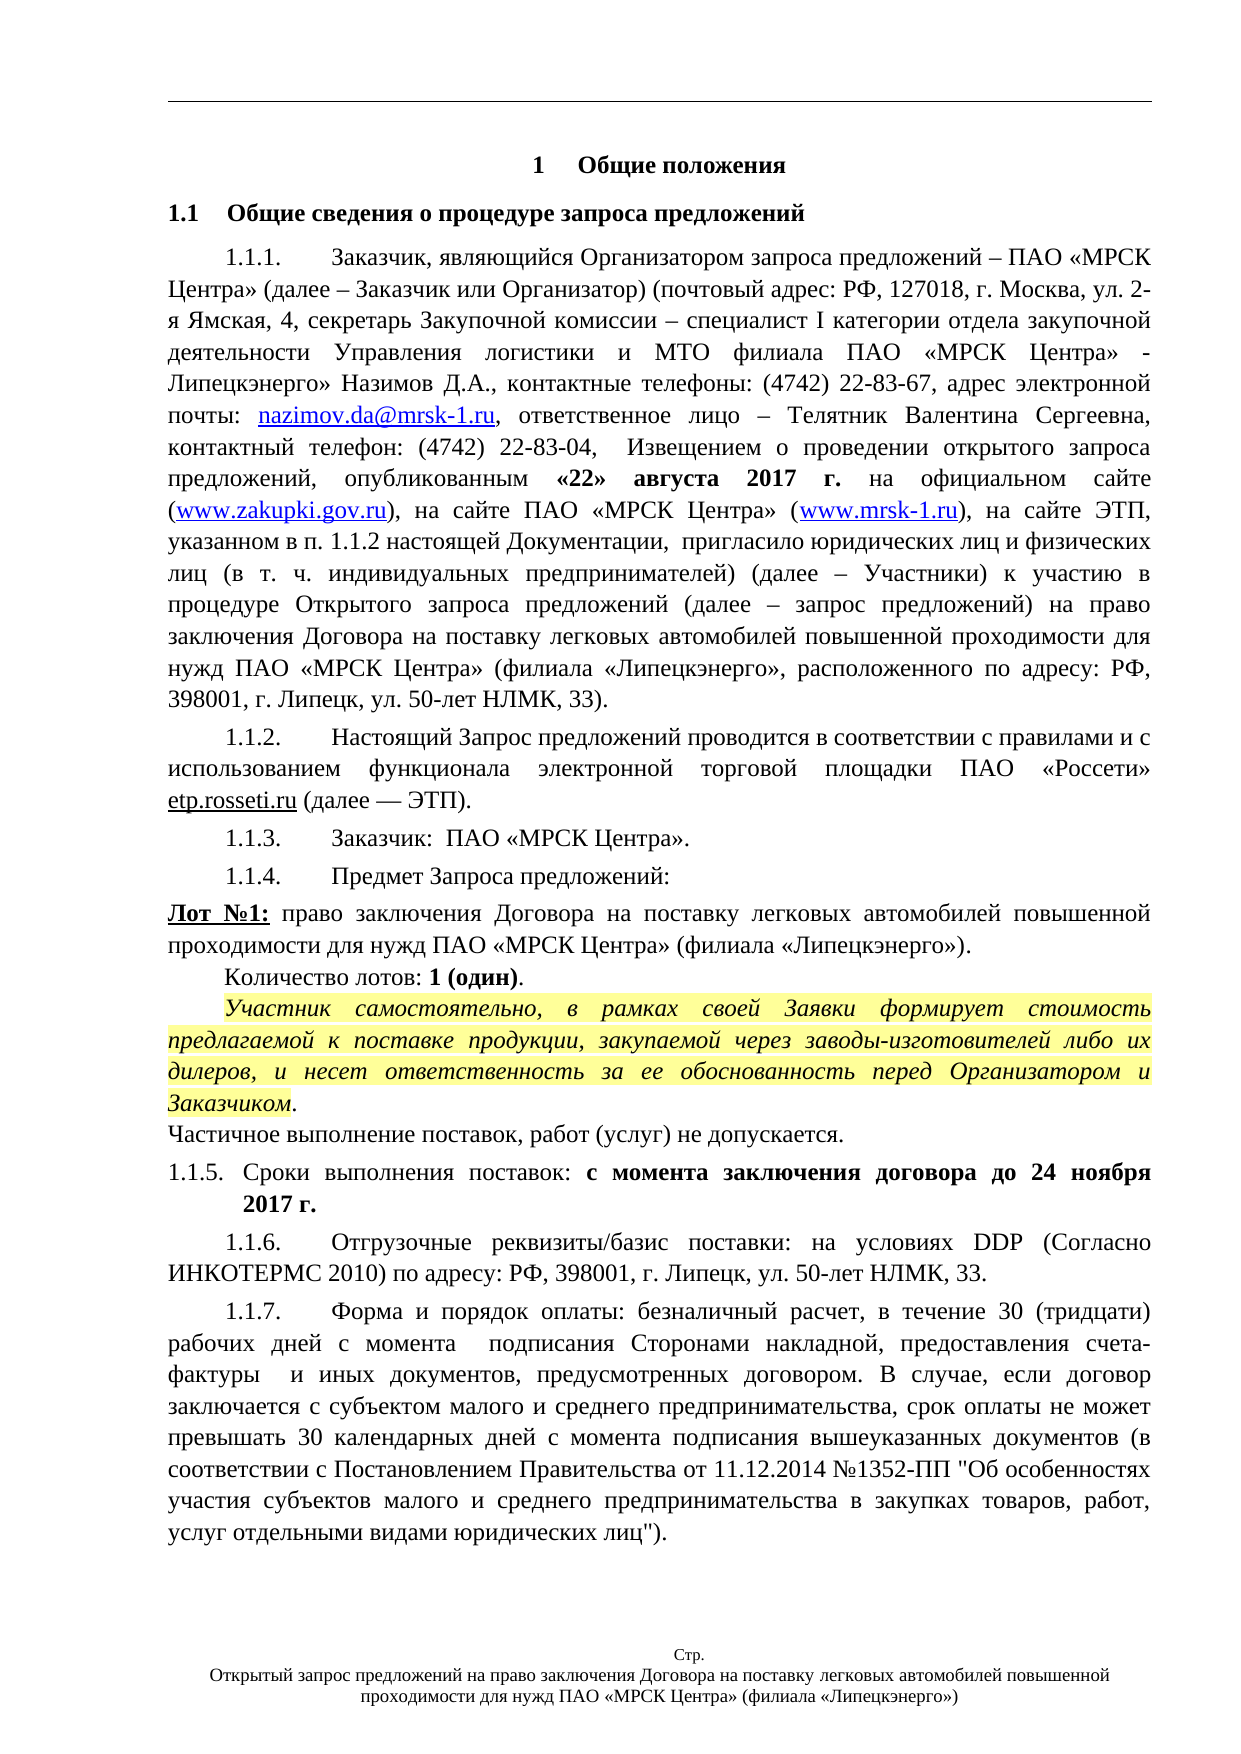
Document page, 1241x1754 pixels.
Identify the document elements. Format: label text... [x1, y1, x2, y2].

text Участник самостоятельно, в рамках своей Заявки формирует стоимость предлагаемой к поставке продукции, закупаемой через заводы-изготовителей либо их дилеров, и несет ответственность за ее обоснованность перед Организатором и Заказчиком. [168, 1085, 1152, 1117]
subtitle Общие положения [166, 150, 1152, 179]
list Отгрузочные реквизиты/базис поставки: на условиях DDP (Согласно ИНКОТЕРМС 2010) по адресу: РФ, 398001, г. Липецк, ул. 50-лет НЛМК, 33. [168, 1227, 1152, 1287]
list Частичное выполнение поставок, работ (услуг) не допускается. [168, 1119, 1152, 1148]
text Участник самостоятельно, в рамках своей Заявки формирует стоимость предлагаемой к поставке продукции, закупаемой через заводы-изготовителей либо их дилеров, и несет ответственность за ее обоснованность перед Организатором и Заказчиком. [168, 993, 1152, 1025]
list Настоящий Запрос предложений проводится в соответствии с правилами и с использованием функционала электронной торговой площадки ПАО «Россети» etp.rosseti.ru (далее — ЭТП). [168, 722, 1152, 814]
list Форма и порядок оплаты: безналичный расчет, в течение 30 (тридцати) рабочих дней с момента подписания Сторонами накладной, предоставления счета-фактуры и иных документов, предусмотренных договором. В случае, если договор заключается с субъектом малого и среднего предпринимательства, срок оплаты не может превышать 30 календарных дней с момента подписания вышеуказанных документов (в соответствии с Постановлением Правительства от 11.12.2014 №1352-ПП "Об особенностях участия субъектов малого и среднего предпринимательства в закупках товаров, работ, услуг отдельными видами юридических лиц"). [168, 1296, 1152, 1546]
list Заказчик, являющийся Организатором запроса предложений – ПАО «МРСК Центра» (далее – Заказчик или Организатор) (почтовый адрес: РФ, 127018, г. Москва, ул. 2-я Ямская, 4, секретарь Закупочной комиссии – специалист I категории отдела закупочной деятельности Управления логистики и МТО филиала ПАО «МРСК Центра» - Липецкэнерго» Назимов Д.А., контактные телефоны: (4742) 22-83-67, адрес электронной почты: nazimov.da@mrsk-1.ru, ответственное лицо – Телятник Валентина Сергеевна, контактный телефон: (4742) 22-83-04, Извещением о проведении открытого запроса предложений, опубликованным «22» августа 2017 г. на официальном сайте (www.zakupki.gov.ru), на сайте ПАО «МРСК Центра» (www.mrsk-1.ru), на сайте ЭТП, указанном в п. 1.1.2 настоящей Документации, пригласило юридических лиц и физических лиц (в т. ч. индивидуальных предпринимателей) (далее – Участники) к участию в процедуре Открытого запроса предложений (далее – запрос предложений) на право заключения Договора на поставку легковых автомобилей повышенной проходимости для нужд ПАО «МРСК Центра» (филиала «Липецкэнерго», расположенного по адресу: РФ, 398001, г. Липецк, ул. 50-лет НЛМК, 33). [168, 242, 1152, 713]
list Предмет Запроса предложений: [168, 861, 1152, 889]
list Заказчик: ПАО «МРСК Центра». [168, 823, 1152, 852]
text Количество лотов: 1 (один). [168, 962, 1152, 990]
text Лот №1: право заключения Договора на поставку легковых автомобилей повышенной проходимости для нужд ПАО «МРСК Центра» (филиала «Липецкэнерго»). [168, 898, 1152, 959]
list Сроки выполнения поставок: с момента заключения договора до 24 ноября 2017 г. [168, 1157, 1152, 1218]
subtitle Общие сведения о процедуре запроса предложений [168, 198, 1152, 227]
